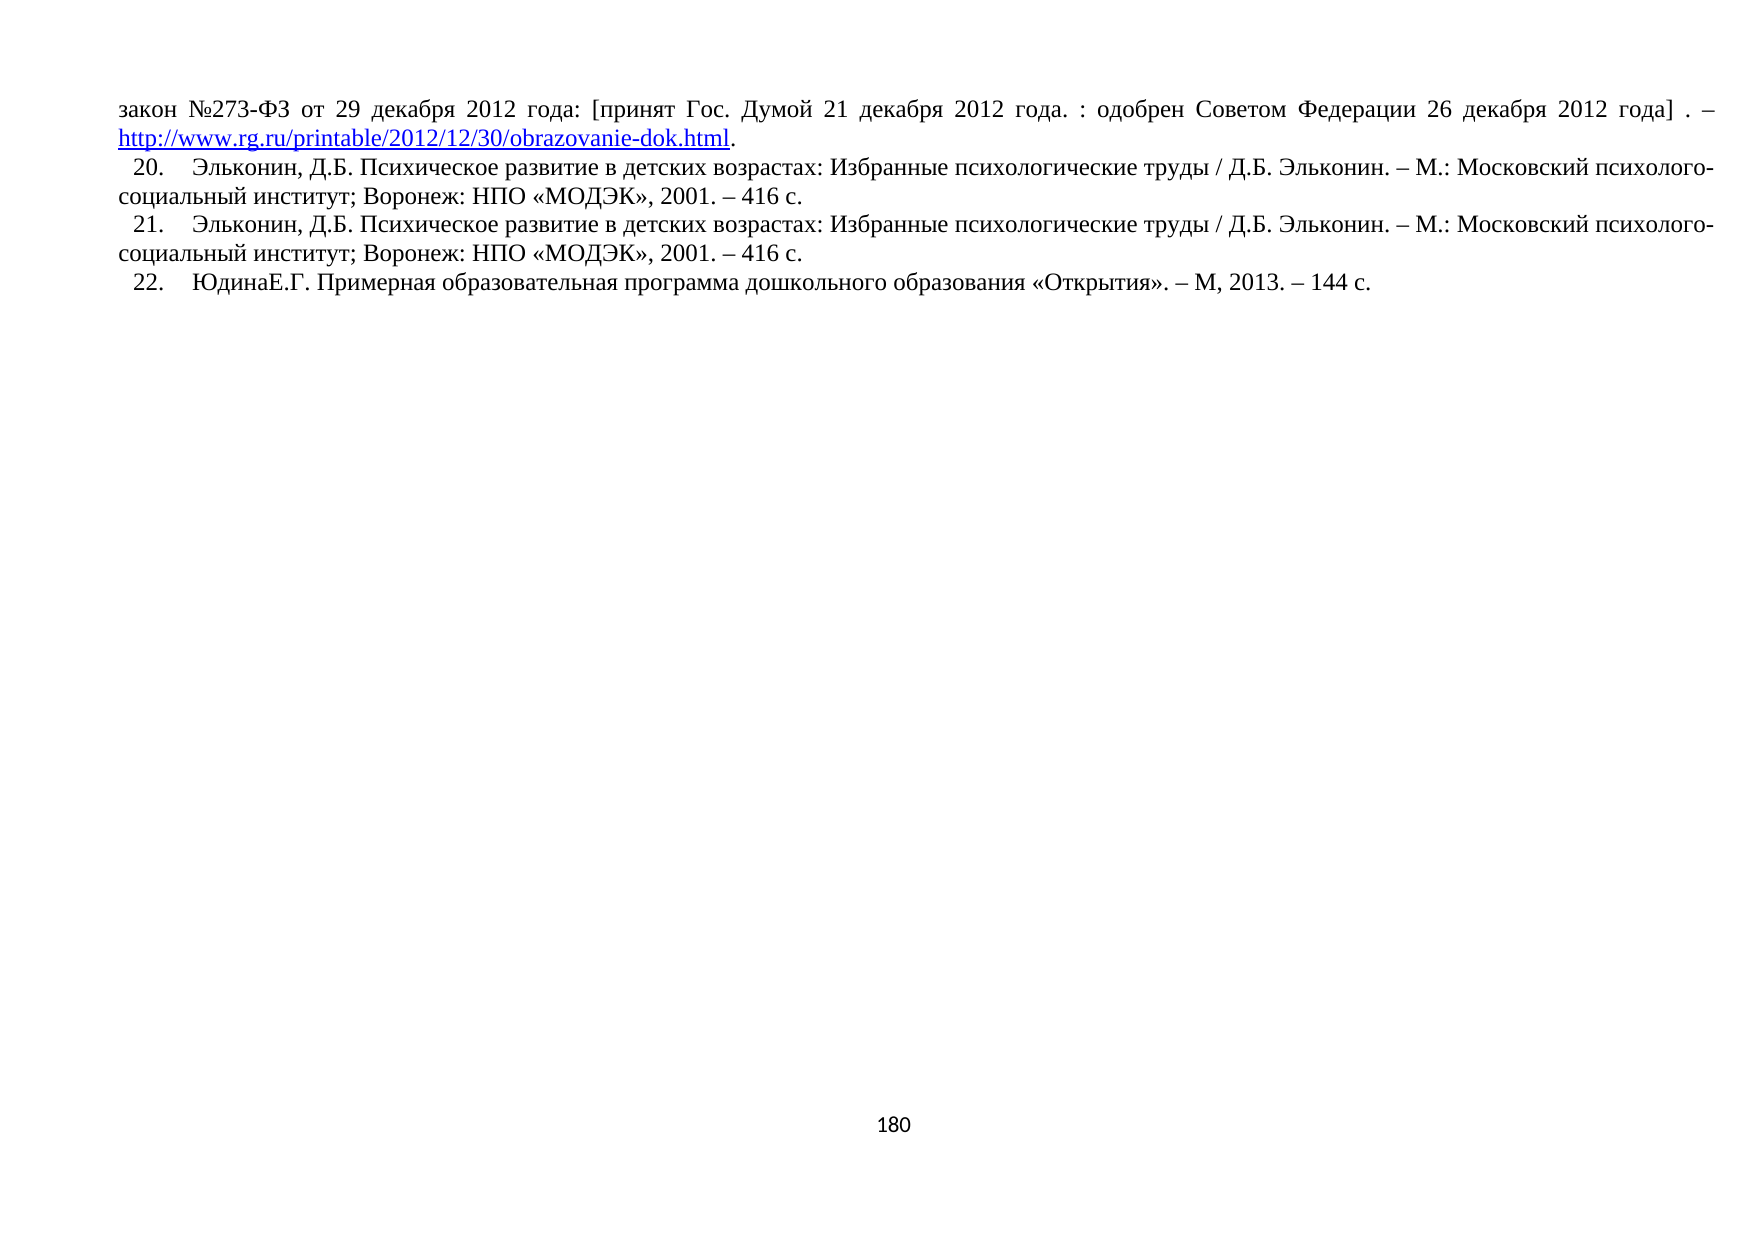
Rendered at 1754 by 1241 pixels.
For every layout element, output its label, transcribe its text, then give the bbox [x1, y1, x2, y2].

list Эльконин, Д.Б. Психическое развитие в детских возрастах: Избранные психологические труды / Д.Б. Эльконин. – М.: Московский психолого-социальный институт; Воронеж: НПО «МОДЭК», 2001. – 416 с. [118, 209, 1716, 267]
list Эльконин, Д.Б. Психическое развитие в детских возрастах: Избранные психологические труды / Д.Б. Эльконин. – М.: Московский психолого-социальный институт; Воронеж: НПО «МОДЭК», 2001. – 416 с. [118, 152, 1716, 209]
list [118, 94, 1716, 152]
list ЮдинаЕ.Г. Примерная образовательная программа дошкольного образования «Открытия». – М, 2013. – 144 с. [118, 267, 1716, 296]
